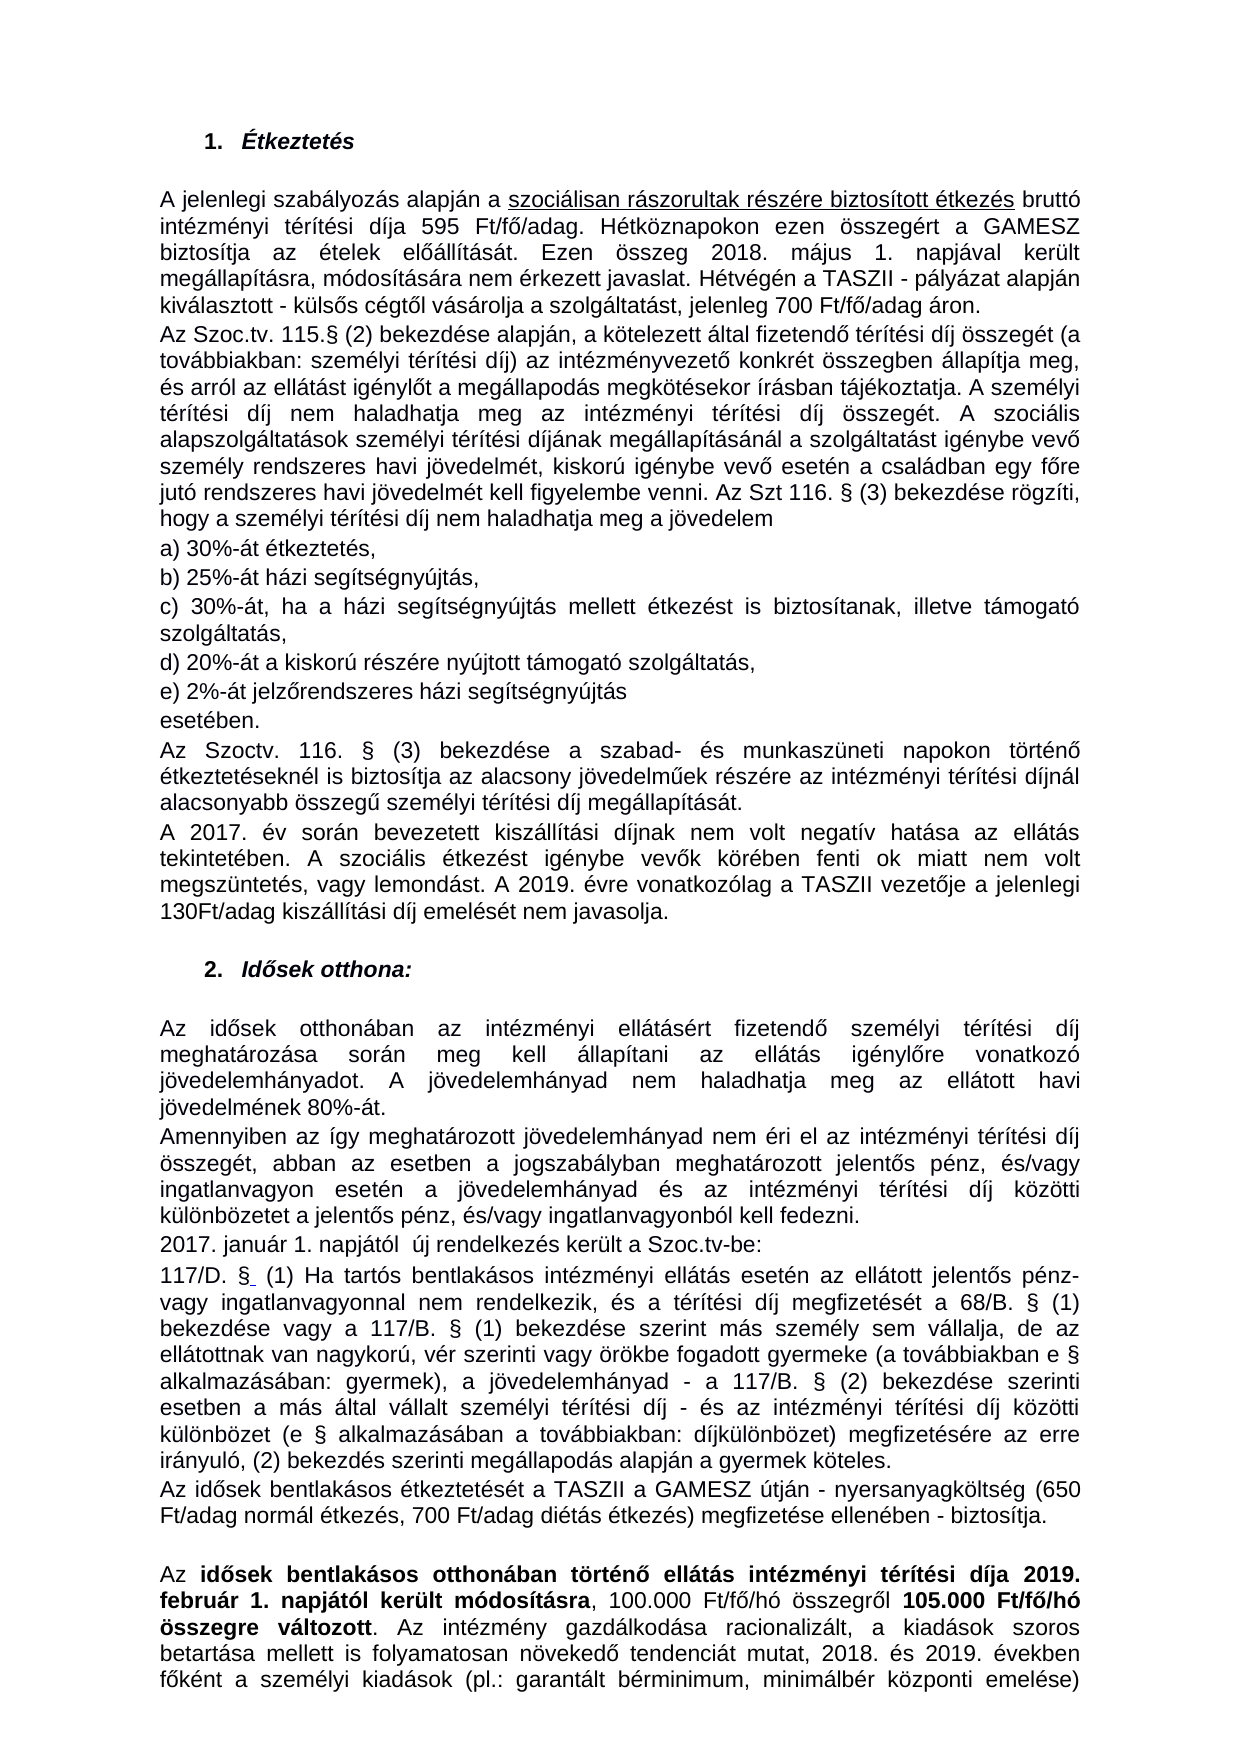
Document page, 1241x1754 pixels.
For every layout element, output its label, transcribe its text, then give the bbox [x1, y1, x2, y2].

text e) 2%-át jelzőrendszeres házi segítségnyújtás [159, 678, 1081, 704]
text Az Szoctv. 116. § (3) bekezdése a szabad- és munkaszüneti napokon történő étkeztetéseknél is biztosítja az alacsony jövedelműek részére az intézményi térítési díjnál alacsonyabb összegű személyi térítési díj megállapítását. [159, 737, 1081, 816]
text b) 25%-át házi segítségnyújtás, [159, 564, 1081, 590]
list Az idősek otthonában az intézményi ellátásért fizetendő személyi térítési díj meghatározása során meg kell állapítani az ellátás igénylőre vonatkozó jövedelemhányadot. A jövedelemhányad nem haladhatja meg az ellátott havi jövedelmének 80%-át. [159, 1015, 1081, 1120]
text 117/D. § (1) Ha tartós bentlakásos intézményi ellátás esetén az ellátott jelentős pénz- vagy ingatlanvagyonnal nem rendelkezik, és a térítési díj megfizetését a 68/B. § (1) bekezdése vagy a 117/B. § (1) bekezdése szerint más személy sem vállalja, de az ellátottnak van nagykorú, vér szerinti vagy örökbe fogadott gyermeke (a továbbiakban e § alkalmazásában: gyermek), a jövedelemhányad - a 117/B. § (2) bekezdése szerinti esetben a más által vállalt személyi térítési díj - és az intézményi térítési díj közötti különbözet (e § alkalmazásában a továbbiakban: díjkülönbözet) megfizetésére az erre irányuló, (2) bekezdés szerinti megállapodás alapján a gyermek köteles. [159, 1261, 1081, 1473]
text c) 30%-át, ha a házi segítségnyújtás mellett étkezést is biztosítanak, illetve támogató szolgáltatás, [159, 593, 1081, 646]
list 2017. január 1. napjától új rendelkezés került a Szoc.tv-be: [159, 1231, 1081, 1258]
text Az idősek bentlakásos étkeztetését a TASZII a GAMESZ útján - nyersanyagköltség (650 Ft/adag normál étkezés, 700 Ft/adag diétás étkezés) megfizetése ellenében - biztosítja. [159, 1476, 1081, 1529]
text esetében. [159, 707, 1081, 734]
text Az Szoc.tv. 115.§ (2) bekezdése alapján, a kötelezett által fizetendő térítési díj összegét (a továbbiakban: személyi térítési díj) az intézményvezető konkrét összegben állapítja meg, és arról az ellátást igénylőt a megállapodás megkötésekor írásban tájékoztatja. A személyi térítési díj nem haladhatja meg az intézményi térítési díj összegét. A szociális alapszolgáltatások személyi térítési díjának megállapításánál a szolgáltatást igénybe vevő személy rendszeres havi jövedelmét, kiskorú igénybe vevő esetén a családban egy főre jutó rendszeres havi jövedelmét kell figyelembe venni. Az Szt 116. § (3) bekezdése rögzíti, hogy a személyi térítési díj nem haladhatja meg a jövedelem [159, 321, 1081, 532]
text A jelenlegi szabályozás alapján a szociálisan rászorultak részére biztosított étkezés bruttó intézményi térítési díja 595 Ft/fő/adag. Hétköznapokon ezen összegért a GAMESZ biztosítja az ételek előállítását. Ezen összeg 2018. május 1. napjával került megállapításra, módosítására nem érkezett javaslat. Hétvégén a TASZII - pályázat alapján kiválasztott - külsős cégtől vásárolja a szolgáltatást, jelenleg 700 Ft/fő/adag áron. [159, 186, 1081, 318]
text A 2017. év során bevezetett kiszállítási díjnak nem volt negatív hatása az ellátás tekintetében. A szociális étkezést igénybe vevők körében fenti ok miatt nem volt megszüntetés, vagy lemondást. A 2019. évre vonatkozólag a TASZII vezetője a jelenlegi 130Ft/adag kiszállítási díj emelését nem javasolja. [159, 819, 1081, 924]
text a) 30%-át étkeztetés, [159, 535, 1081, 561]
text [159, 1561, 1081, 1693]
list Idősek otthona: [204, 956, 1081, 983]
list Amennyiben az így meghatározott jövedelemhányad nem éri el az intézményi térítési díj összegét, abban az esetben a jogszabályban meghatározott jelentős pénz, és/vagy ingatlanvagyon esetén a jövedelemhányad és az intézményi térítési díj közötti különbözetet a jelentős pénz, és/vagy ingatlanvagyonból kell fedezni. [159, 1123, 1081, 1228]
list Étkeztetés [204, 128, 1081, 154]
text d) 20%-át a kiskorú részére nyújtott támogató szolgáltatás, [159, 649, 1081, 675]
